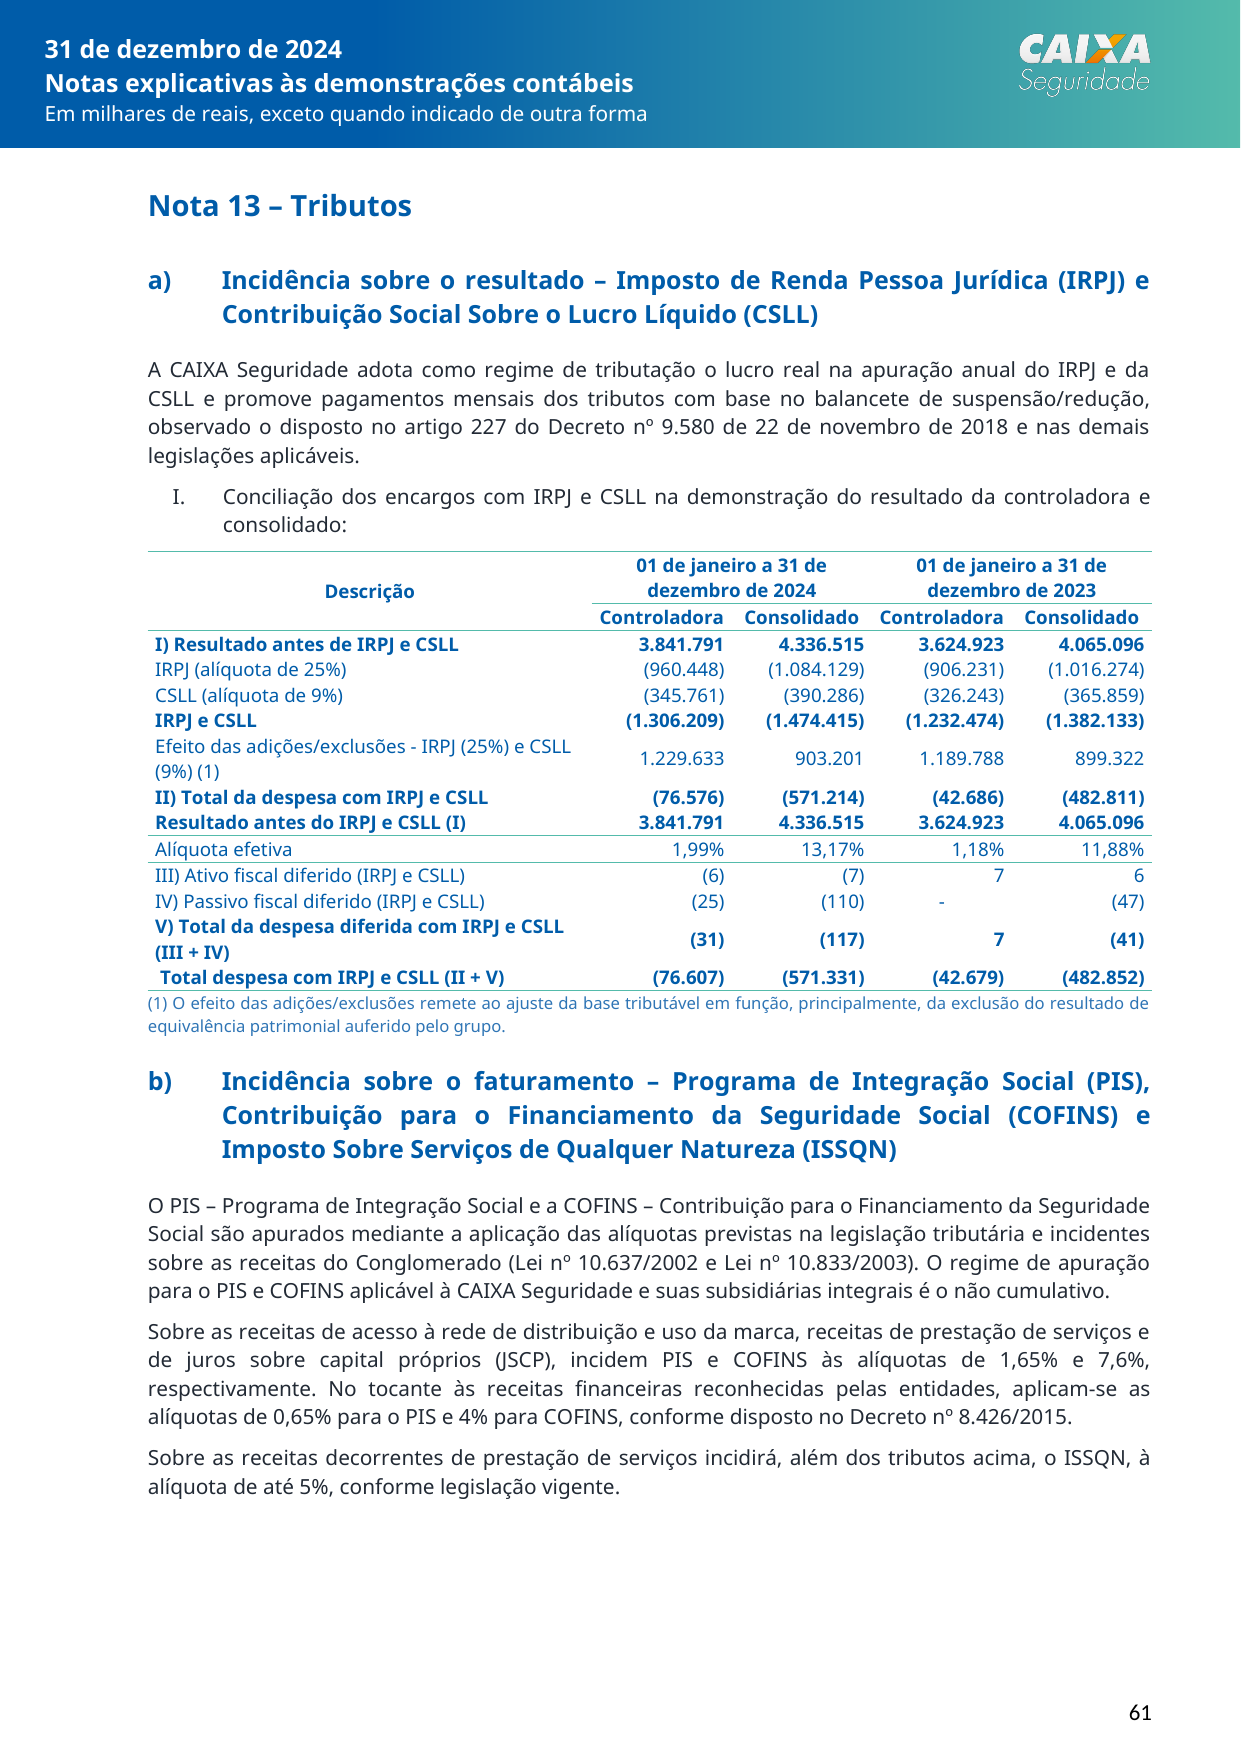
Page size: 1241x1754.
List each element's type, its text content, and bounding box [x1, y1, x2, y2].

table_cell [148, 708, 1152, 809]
list Conciliação dos encargos com IRPJ e CSLL na demonstração do resultado da controladora e consolidado: [185, 482, 1152, 539]
picture [1017, 32, 1152, 98]
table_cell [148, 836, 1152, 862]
text Nota 13 – Tributos [148, 185, 1152, 225]
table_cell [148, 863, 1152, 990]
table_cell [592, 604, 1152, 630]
list Incidência sobre o resultado – Imposto de Renda Pessoa Jurídica (IRPJ) e Contribuição Social Sobre o Lucro Líquido (CSLL) [148, 262, 1152, 331]
text (1) O efeito das adições/exclusões remete ao ajuste da base tributável em função, principalmente, da exclusão do resultado de equivalência patrimonial auferido pelo grupo. [148, 991, 1152, 1038]
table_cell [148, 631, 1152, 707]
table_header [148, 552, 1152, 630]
text Sobre as receitas decorrentes de prestação de serviços incidirá, além dos tributos acima, o ISSQN, à alíquota de até 5%, conforme legislação vigente. [148, 1443, 1152, 1500]
text A CAIXA Seguridade adota como regime de tributação o lucro real na apuração anual do IRPJ e da CSLL e promove pagamentos mensais dos tributos com base no balancete de suspensão/redução, observado o disposto no artigo 227 do Decreto nº 9.580 de 22 de novembro de 2018 e nas demais legislações aplicáveis. [148, 356, 1152, 469]
text O PIS – Programa de Integração Social e a COFINS – Contribuição para o Financiamento da Seguridade Social são apurados mediante a aplicação das alíquotas previstas na legislação tributária e incidentes sobre as receitas do Conglomerado (Lei nº 10.637/2002 e Lei nº 10.833/2003). O regime de apuração para o PIS e COFINS aplicável à CAIXA Seguridade e suas subsidiárias integrais é o não cumulativo. [148, 1191, 1152, 1305]
text Sobre as receitas de acesso à rede de distribuição e uso da marca, receitas de prestação de serviços e de juros sobre capital próprios (JSCP), incidem PIS e COFINS às alíquotas de 1,65% e 7,6%, respectivamente. No tocante às receitas financeiras reconhecidas pelas entidades, aplicam-se as alíquotas de 0,65% para o PIS e 4% para COFINS, conforme disposto no Decreto nº 8.426/2015. [148, 1317, 1152, 1431]
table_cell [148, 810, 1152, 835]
list Incidência sobre o faturamento – Programa de Integração Social (PIS), Contribuição para o Financiamento da Seguridade Social (COFINS) e Imposto Sobre Serviços de Qualquer Natureza (ISSQN) [148, 1064, 1152, 1166]
